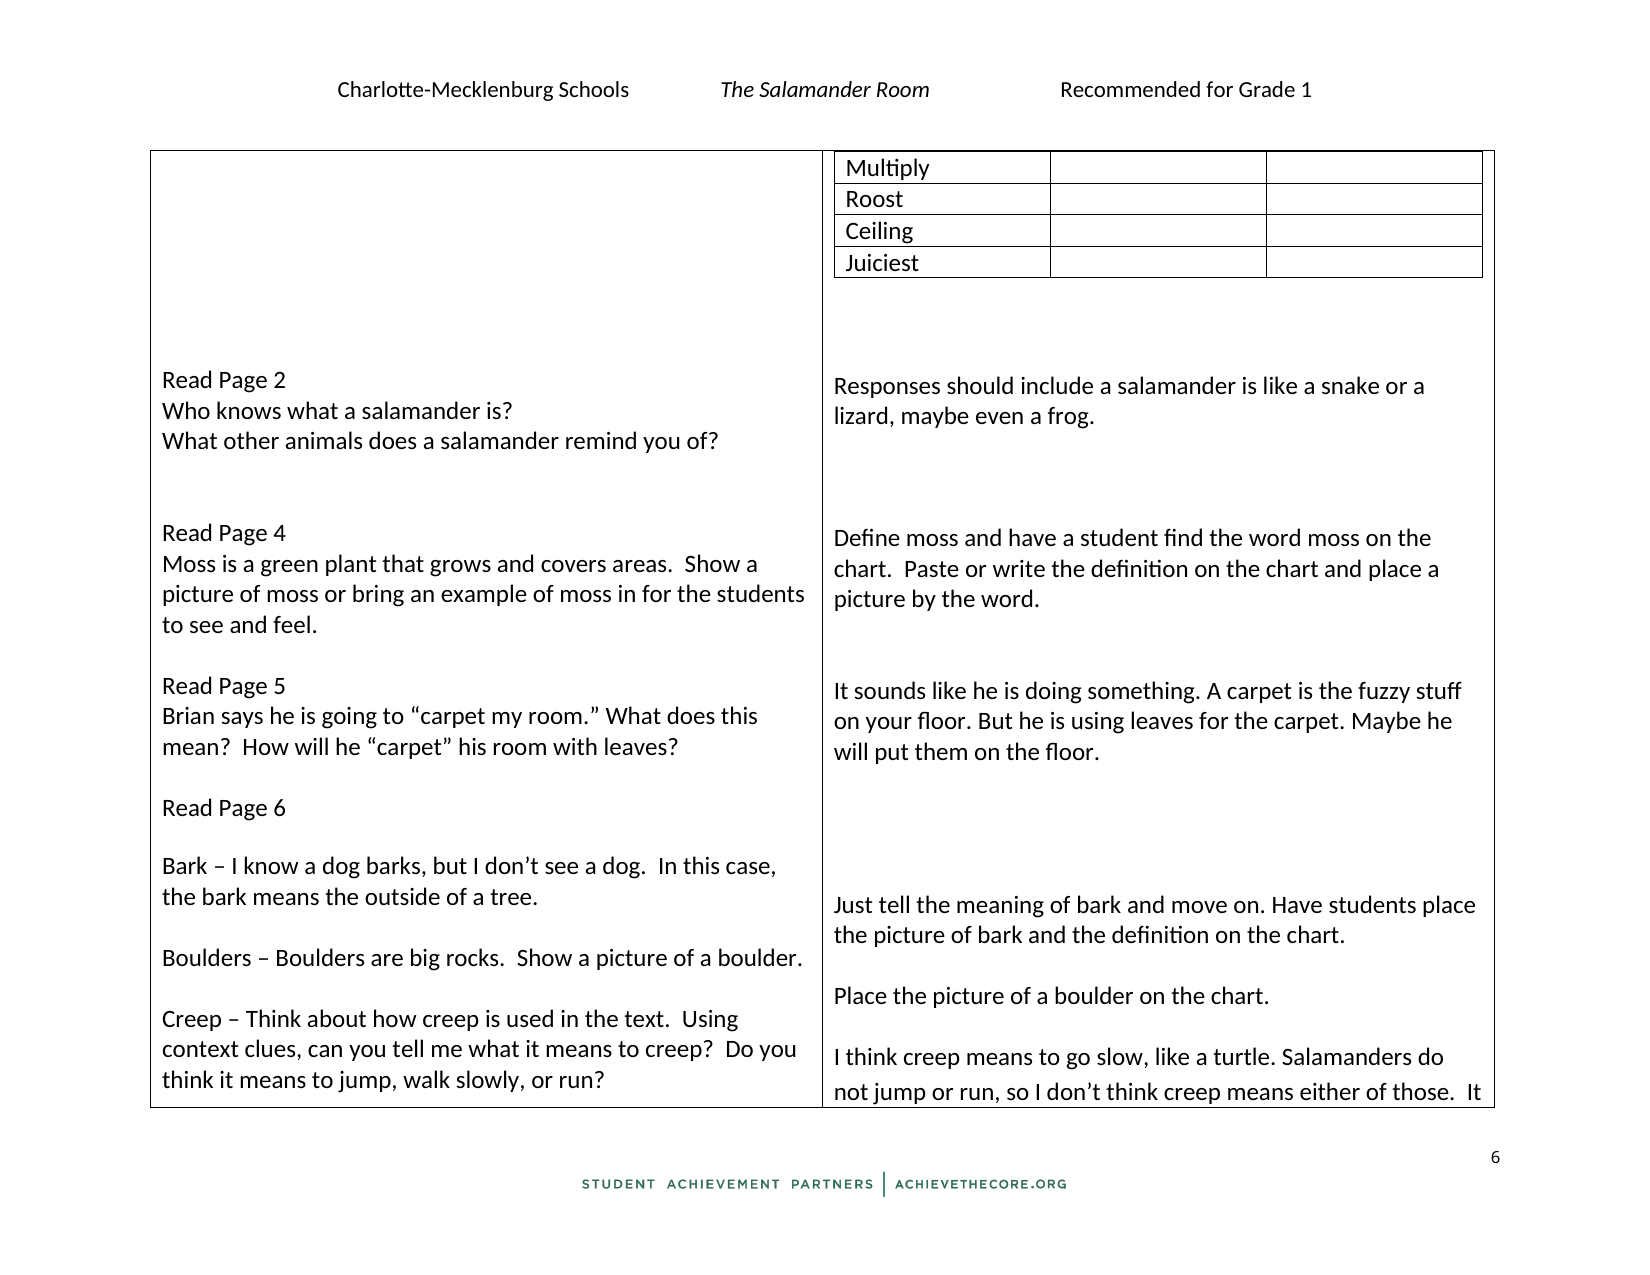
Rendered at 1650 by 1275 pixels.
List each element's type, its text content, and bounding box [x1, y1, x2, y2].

picture [571, 1168, 1079, 1200]
